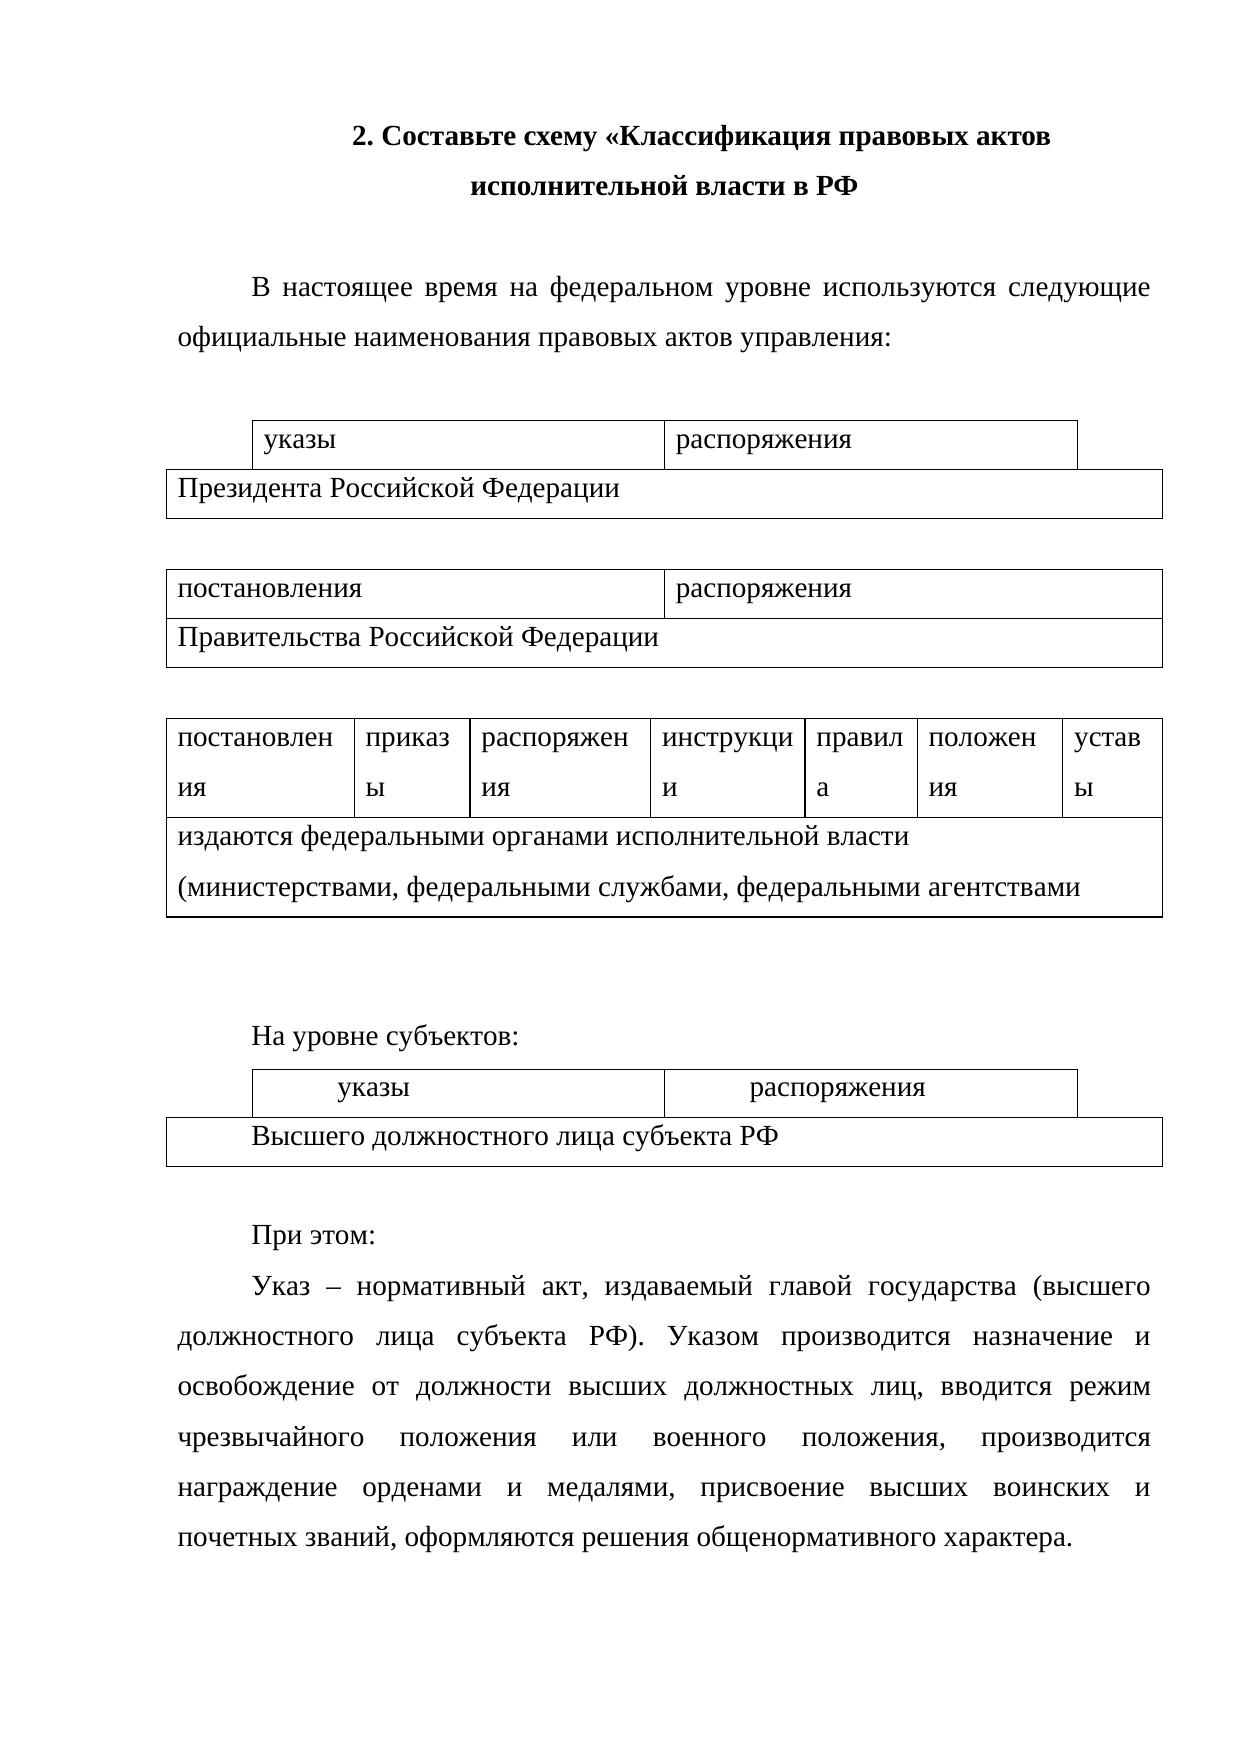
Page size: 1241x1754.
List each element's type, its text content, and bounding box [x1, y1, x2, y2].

subtitle 2. Составьте схему «Классификация правовых актов исполнительной власти в РФ [177, 118, 1152, 202]
text На уровне субъектов: [177, 1018, 1152, 1052]
text При этом: [177, 1217, 1152, 1251]
table_header распоряжения [471, 719, 650, 817]
text Указ – нормативный акт, издаваемый главой государства (высшего должностного лица субъекта РФ). Указом производится назначение и освобождение от должности высших должностных лиц, вводится режим чрезвычайного положения или военного положения, производится награждение орденами и медалями, присвоение высших воинских и почетных званий, оформляются решения общенормативного характера. [177, 1268, 1152, 1553]
table_cell Высшего должностного лица субъекта РФ [167, 1118, 1162, 1166]
table_header распоряжения [665, 570, 1162, 618]
table_header постановления [167, 719, 354, 817]
table_header указы [253, 1070, 664, 1117]
table_header уставы [1063, 719, 1162, 817]
table_header приказы [355, 719, 469, 817]
table_cell Президента Российской Федерации [167, 470, 1162, 518]
table_header указы [253, 421, 664, 469]
table_header распоряжения [665, 1070, 1077, 1117]
table_header инструкции [651, 719, 804, 817]
table_cell Правительства Российской Федерации [167, 619, 1162, 667]
table_cell издаются федеральными органами исполнительной власти (министерствами, федеральными службами, федеральными агентствами [167, 818, 1162, 916]
table_header правила [806, 719, 917, 817]
table_header постановления [167, 570, 664, 618]
table_header распоряжения [665, 421, 1077, 469]
table_header положения [918, 719, 1062, 817]
text В настоящее время на федеральном уровне используются следующие официальные наименования правовых актов управления: [177, 269, 1152, 353]
